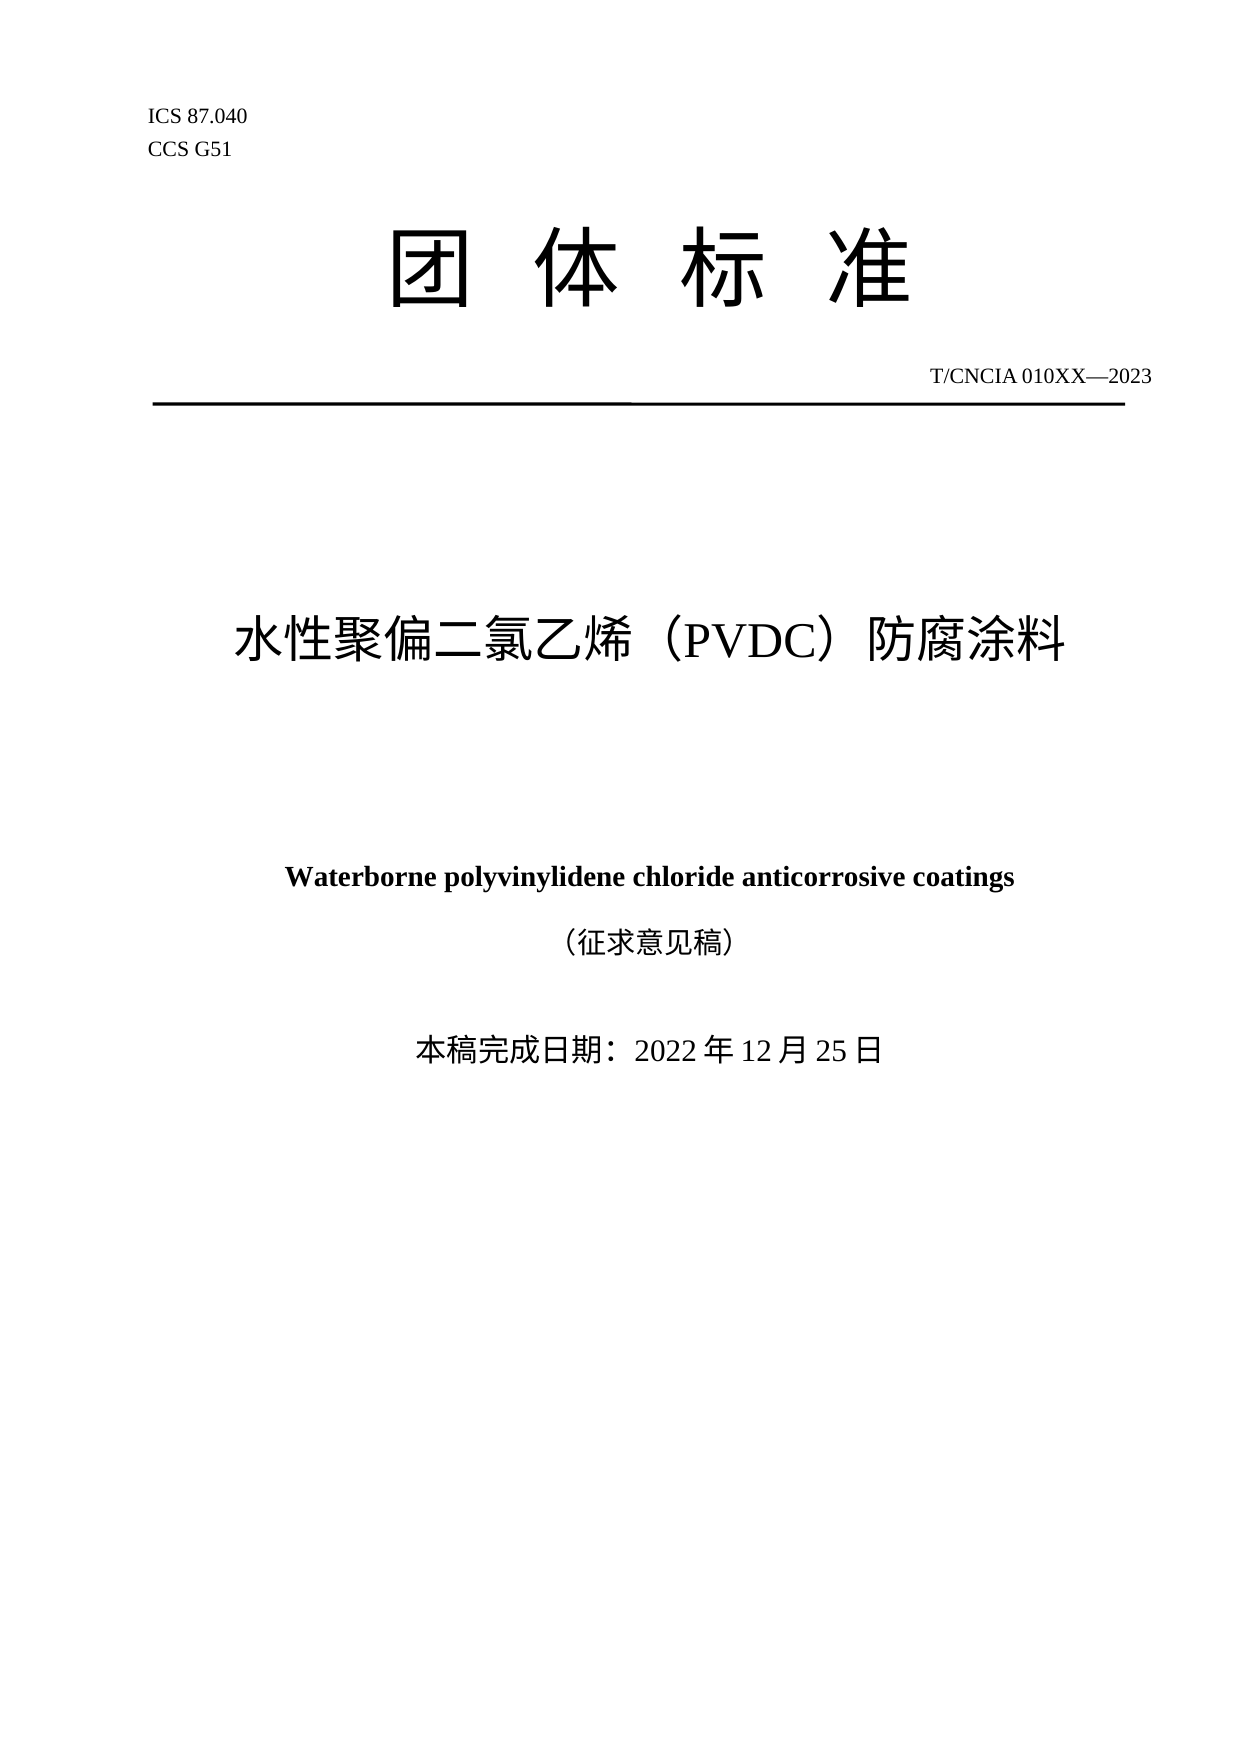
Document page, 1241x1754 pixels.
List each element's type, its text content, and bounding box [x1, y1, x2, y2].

text T/CNCIA 010XX—2023 [148, 360, 1152, 392]
text 团 体 标 准 [148, 197, 1152, 327]
text 本稿完成日期：2022年12月25日 [148, 1016, 1152, 1081]
text ICS 87.040 [148, 100, 1152, 132]
text （征求意见稿） [148, 908, 1152, 973]
text 水性聚偏二氯乙烯（PVDC）防腐涂料 [148, 587, 1152, 685]
text CCS G51 [148, 132, 1152, 165]
text Waterborne polyvinylidene chloride anticorrosive coatings [148, 843, 1152, 908]
